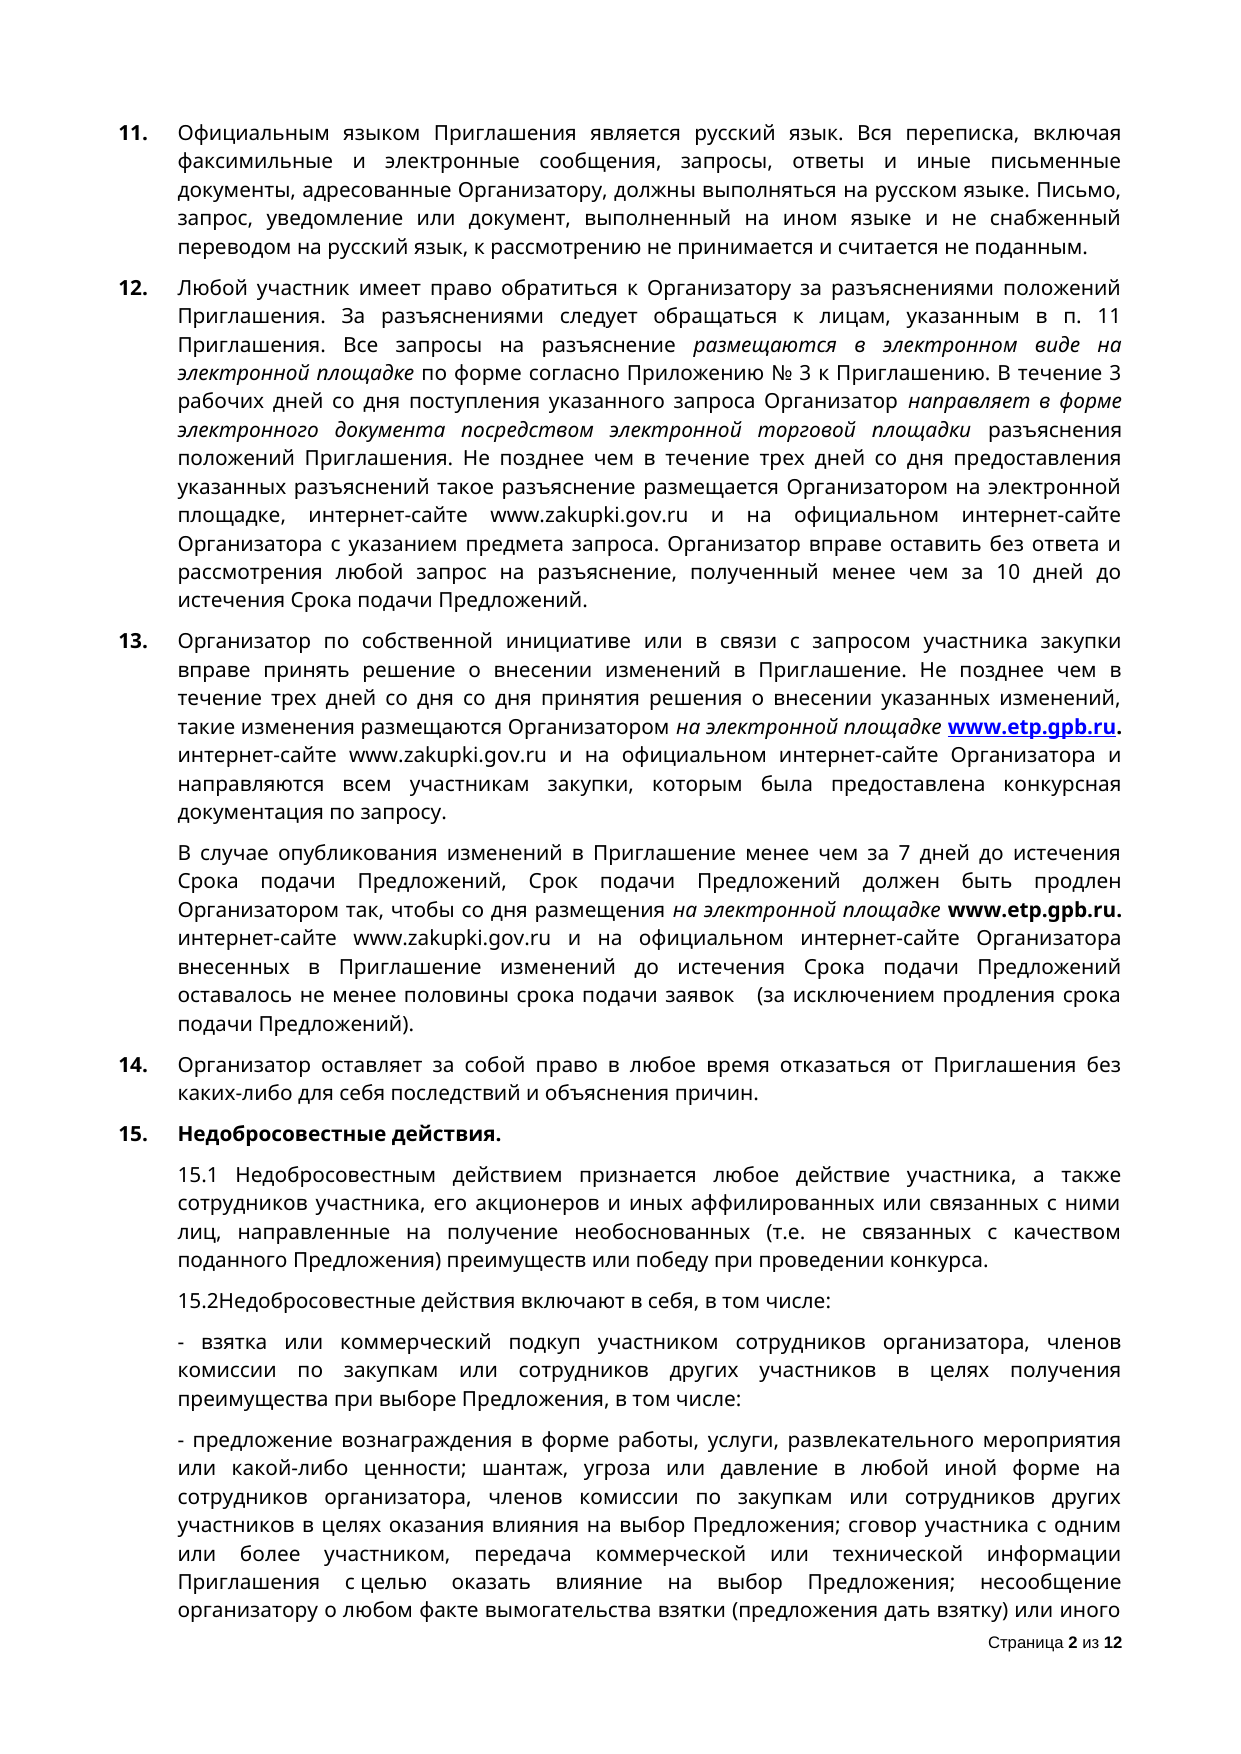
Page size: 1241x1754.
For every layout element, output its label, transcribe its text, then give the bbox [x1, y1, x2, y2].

list Организатор по собственной инициативе или в связи с запросом участника закупки вправе принять решение о внесении изменений в Приглашение. Не позднее чем в течение трех дней со дня со дня принятия решения о внесении указанных изменений, такие изменения размещаются Организатором на электронной площадке www.etp.gpb.ru. интернет-сайте www.zakupki.gov.ru и на официальном интернет-сайте Организатора и направляются всем участникам закупки, которым была предоставлена конкурсная документация по запросу. [118, 627, 1122, 826]
list Любой участник имеет право обратиться к Организатору за разъяснениями положений Приглашения. За разъяснениями следует обращаться к лицам, указанным в п. 11 Приглашения. Все запросы на разъяснение размещаются в электронном виде на электронной площадке по форме согласно Приложению № 3 к Приглашению. В течение 3 рабочих дней со дня поступления указанного запроса Организатор направляет в форме электронного документа посредством электронной торговой площадки разъяснения положений Приглашения. Не позднее чем в течение трех дней со дня предоставления указанных разъяснений такое разъяснение размещается Организатором на электронной площадке, интернет-сайте www.zakupki.gov.ru и на официальном интернет-сайте Организатора с указанием предмета запроса. Организатор вправе оставить без ответа и рассмотрения любой запрос на разъяснение, полученный менее чем за 10 дней до истечения Срока подачи Предложений. [118, 273, 1122, 614]
list Официальным языком Приглашения является русский язык. Вся переписка, включая факсимильные и электронные сообщения, запросы, ответы и иные письменные документы, адресованные Организатору, должны выполняться на русском языке. Письмо, запрос, уведомление или документ, выполненный на ином языке и не снабженный переводом на русский язык, к рассмотрению не принимается и считается не поданным. [118, 118, 1122, 260]
text В случае опубликования изменений в Приглашение менее чем за 7 дней до истечения Срока подачи Предложений, Срок подачи Предложений должен быть продлен Организатором так, чтобы со дня размещения на электронной площадке www.etp.gpb.ru. интернет-сайте www.zakupki.gov.ru и на официальном интернет-сайте Организатора внесенных в Приглашение изменений до истечения Срока подачи Предложений оставалось не менее половины срока подачи заявок (за исключением продления срока подачи Предложений). [177, 838, 1122, 1037]
text 15.1 Недобросовестным действием признается любое действие участника, а также сотрудников участника, его акционеров и иных аффилированных или связанных с ними лиц, направленные на получение необоснованных (т.е. не связанных с качеством поданного Предложения) преимуществ или победу при проведении конкурса. [177, 1160, 1122, 1274]
text - взятка или коммерческий подкуп участником сотрудников организатора, членов комиссии по закупкам или сотрудников других участников в целях получения преимущества при выборе Предложения, в том числе: [177, 1327, 1122, 1412]
text 15.2Недобросовестные действия включают в себя, в том числе: [177, 1286, 1122, 1315]
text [177, 1425, 1122, 1624]
list Организатор оставляет за собой право в любое время отказаться от Приглашения без каких-либо для себя последствий и объяснения причин. [118, 1050, 1122, 1107]
list Недобросовестные действия. [118, 1119, 1122, 1147]
